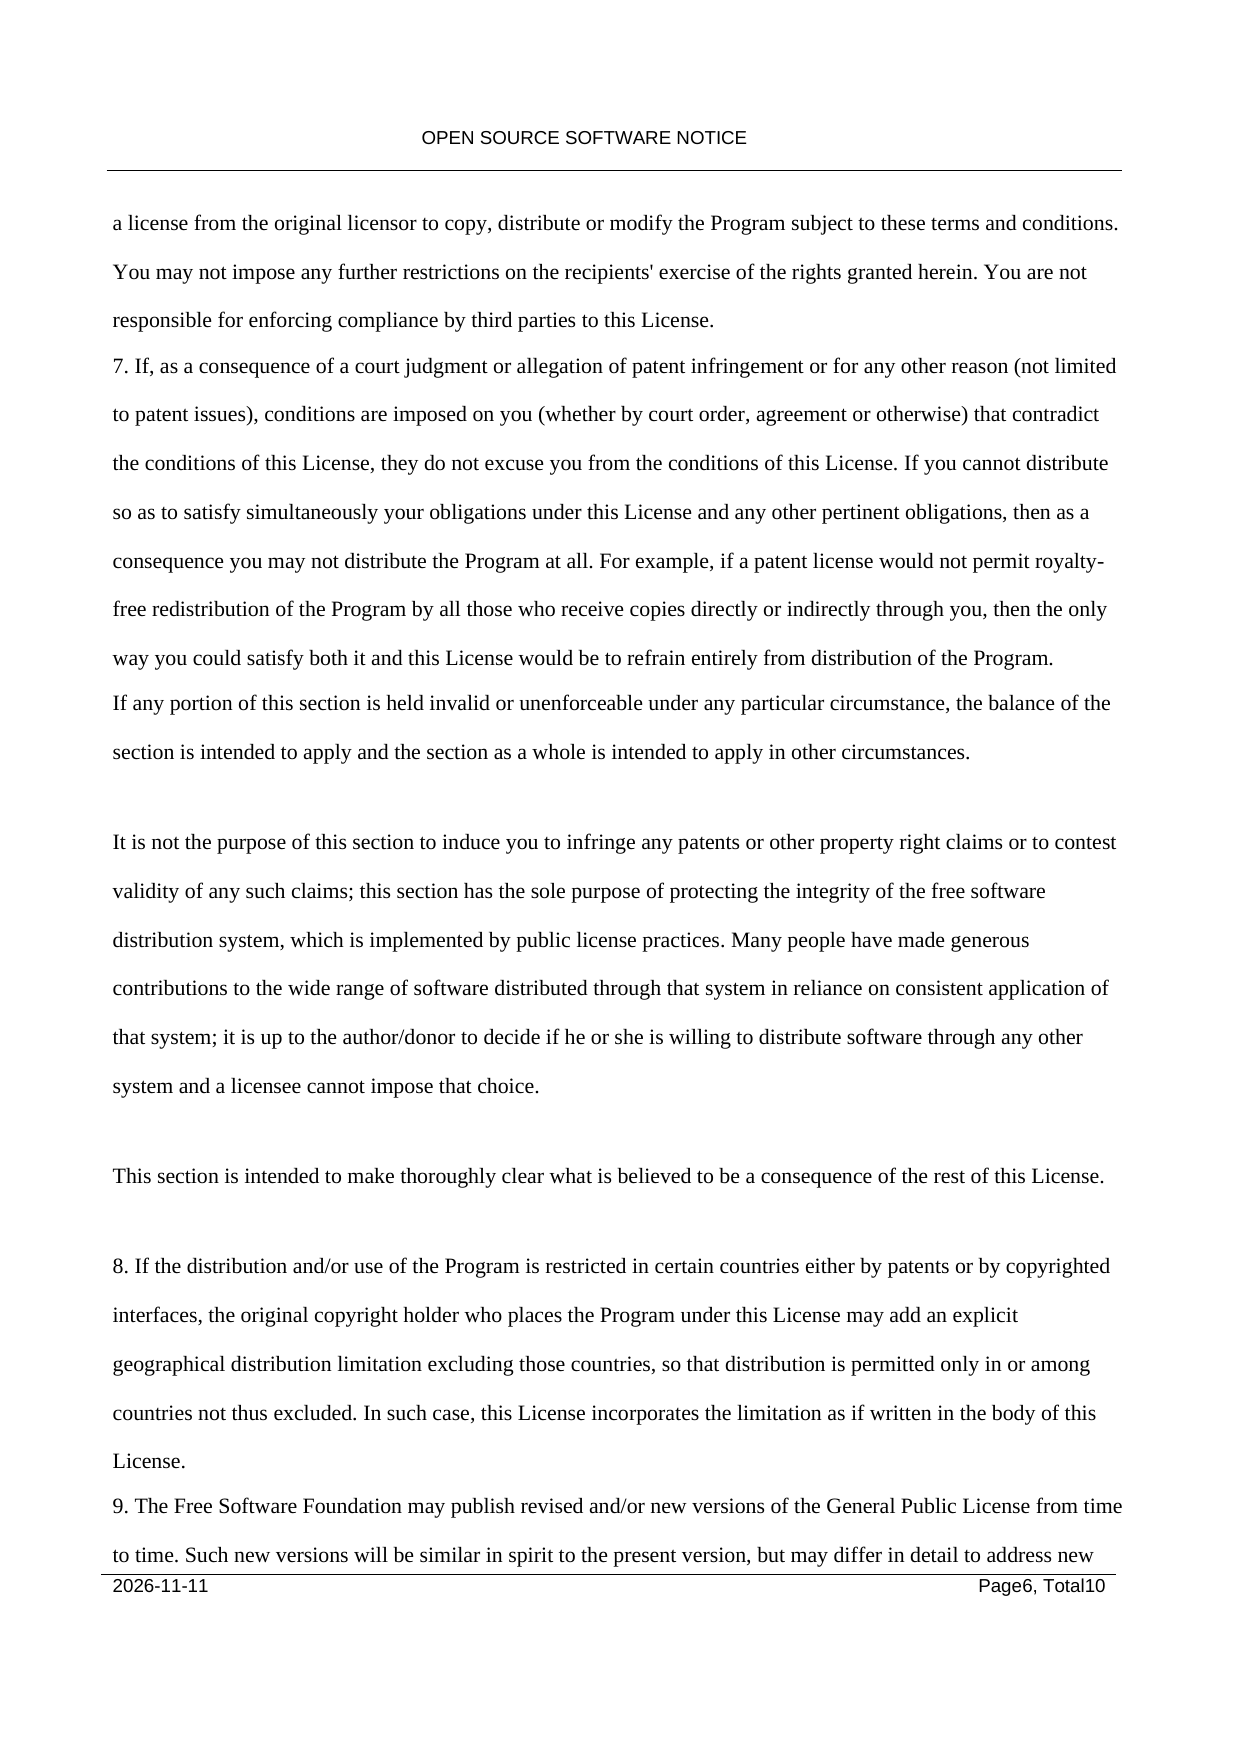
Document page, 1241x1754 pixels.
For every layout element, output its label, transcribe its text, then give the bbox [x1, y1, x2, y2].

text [112, 1490, 1128, 1571]
text 7. If, as a consequence of a court judgment or allegation of patent infringement or for any other reason (not limited to patent issues), conditions are imposed on you (whether by court order, agreement or otherwise) that contradict the conditions of this License, they do not excuse you from the conditions of this License. If you cannot distribute so as to satisfy simultaneously your obligations under this License and any other pertinent obligations, then as a consequence you may not distribute the Program at all. For example, if a patent license would not permit royalty-free redistribution of the Program by all those who receive copies directly or indirectly through you, then the only way you could satisfy both it and this License would be to refrain entirely from distribution of the Program. [112, 349, 1128, 674]
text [112, 206, 1128, 336]
text 8. If the distribution and/or use of the Program is restricted in certain countries either by patents or by copyrighted interfaces, the original copyright holder who places the Program under this License may add an explicit geographical distribution limitation excluding those countries, so that distribution is permitted only in or among countries not thus excluded. In such case, this License incorporates the limitation as if written in the body of this License. [112, 1250, 1128, 1477]
text If any portion of this section is held invalid or unenforceable under any particular circumstance, the balance of the section is intended to apply and the section as a whole is intended to apply in other circumstances. [112, 687, 1128, 768]
text It is not the purpose of this section to induce you to infringe any patents or other property right claims or to contest validity of any such claims; this section has the sole purpose of protecting the integrity of the free software distribution system, which is implemented by public license practices. Many people have made generous contributions to the wide range of software distributed through that system in reliance on consistent application of that system; it is up to the author/donor to decide if he or she is willing to distribute software through any other system and a licensee cannot impose that choice. [112, 826, 1128, 1102]
text This section is intended to make thoroughly clear what is believed to be a consequence of the rest of this License. [112, 1159, 1128, 1192]
